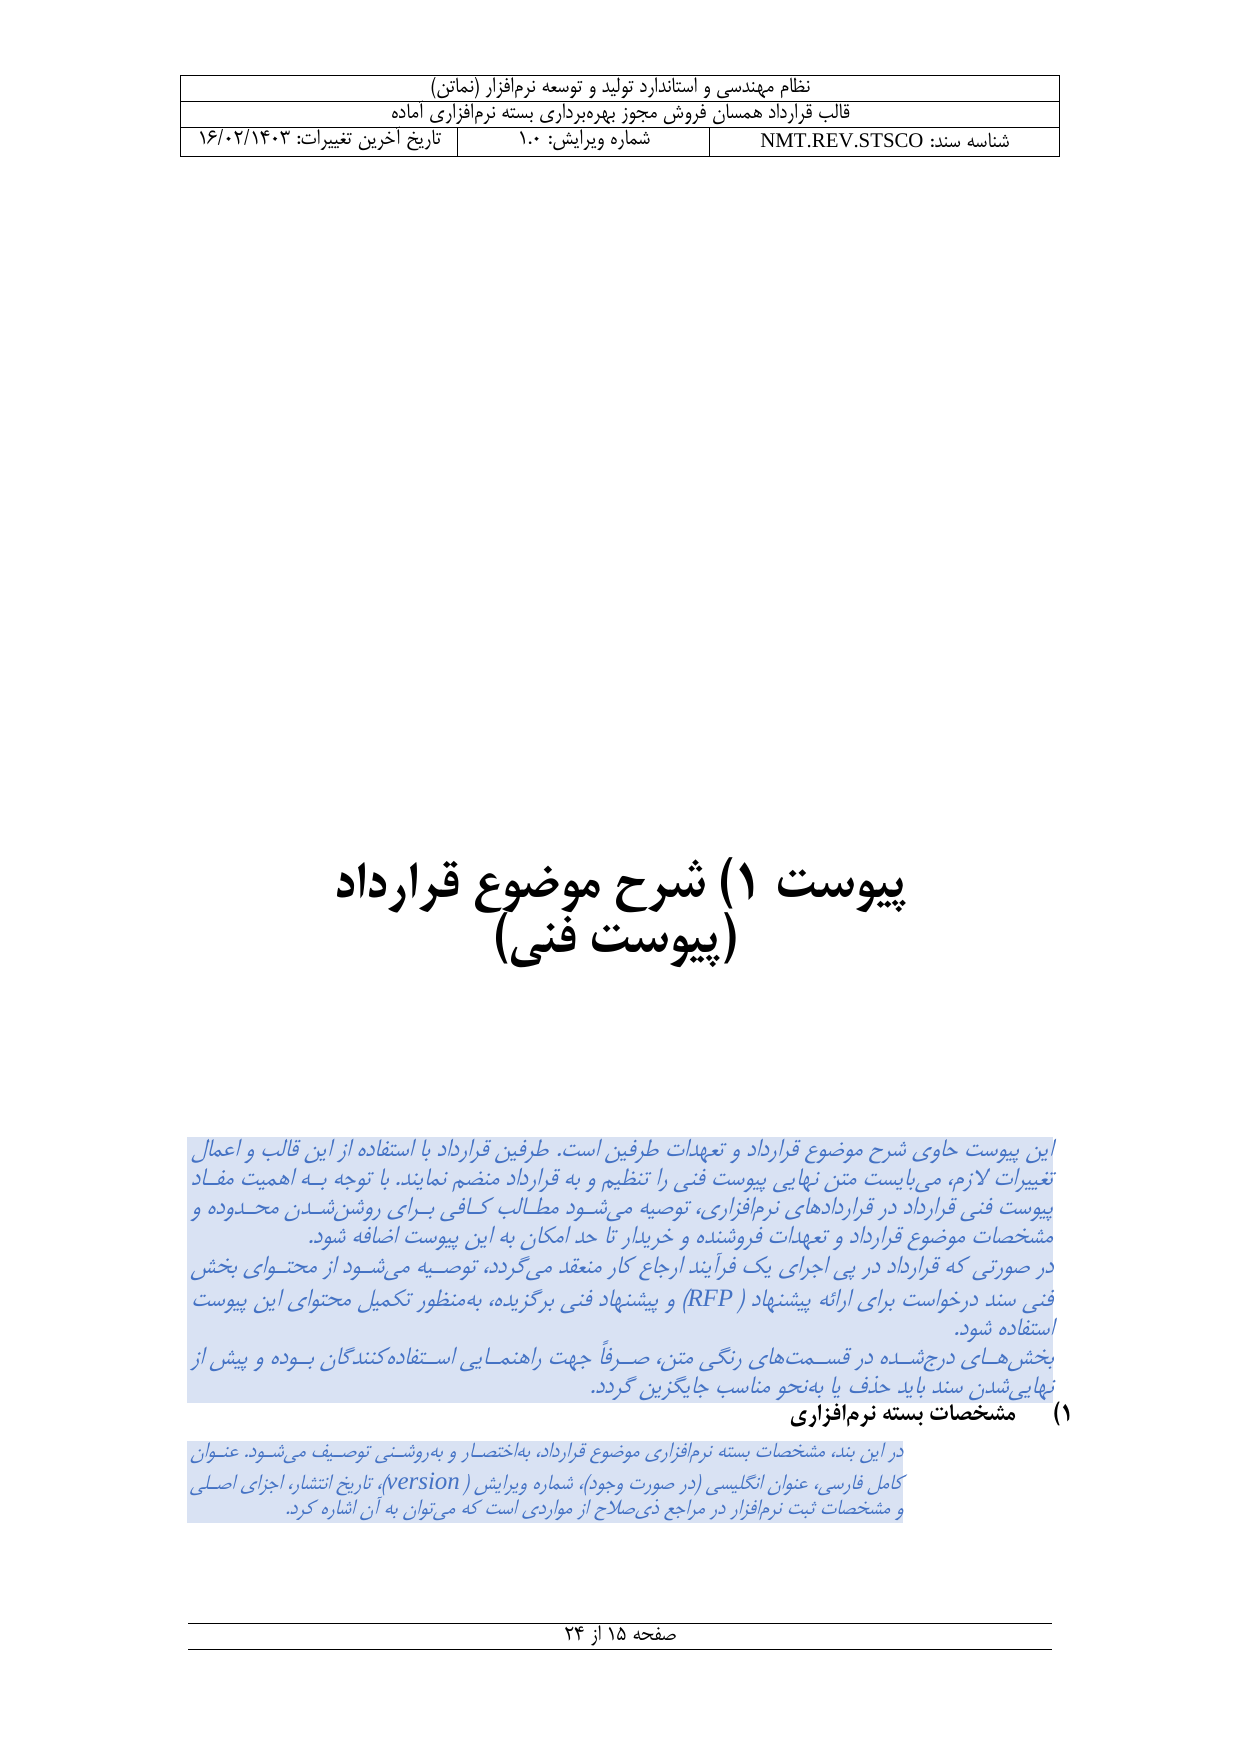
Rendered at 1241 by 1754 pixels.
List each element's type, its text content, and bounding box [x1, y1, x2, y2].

subtitle پيوست 1) شرح موضوع قرارداد [187, 861, 1053, 915]
title این پیوست حاوی شرح موضوع قرارداد و تعهدات طرفین است. طرفین قرارداد با استفاده از این قالب و اعمال تغییرات لازم، می‌بایست متن نهایی پیوست فنی را تنظیم و به قرارداد منضم نمایند. با توجه به اهمیت مفاد پیوست فنی قرارداد در قراردادهای نرم‌افزاری، توصیه می‌شود مطالب کافی برای روشن‌شدن محدوده و مشخصات موضوع قرارداد و تعهدات فروشنده و خریدار تا حد امکان به این پیوست اضافه شود. [187, 1137, 1053, 1254]
subtitle (پیوست فنی) [187, 915, 1053, 969]
subtitle مشخصات بسته نرم‌افزاری [187, 1403, 1053, 1428]
title در صورتی که قرارداد در پی اجرای یک فرآیند ارجاع کار منعقد می‌گردد، توصیه می‌شود از محتوای بخش فنی سند درخواست برای ارائه پیشنهاد (RFP) و پیشنهاد فنی برگزیده، به‌منظور تکمیل محتوای این پیوست استفاده شود. [187, 1254, 1053, 1345]
title بخش‌های درج‌شده در قسمت‌های رنگی متن، صرفاً‌ جهت راهنمایی استفاده‌کنندگان بوده و پیش از نهایی‌شدن سند باید حذف یا به‌نحو مناسب جایگزین گردد. [187, 1345, 1053, 1403]
text در این بند، مشخصات بسته نرم‌افزاری موضوع قرارداد، به‌اختصار و به‌روشنی توصیف می‌شود. عنوان کامل فارسی، عنوان انگلیسی (در صورت وجود)، شماره ویرایش (version)، تاریخ انتشار، اجزای اصلی و مشخصات ثبت نرم‌افزار در مراجع ذی‌صلاح از مواردی است که می‌توان به آن اشاره کرد. [187, 1441, 903, 1523]
